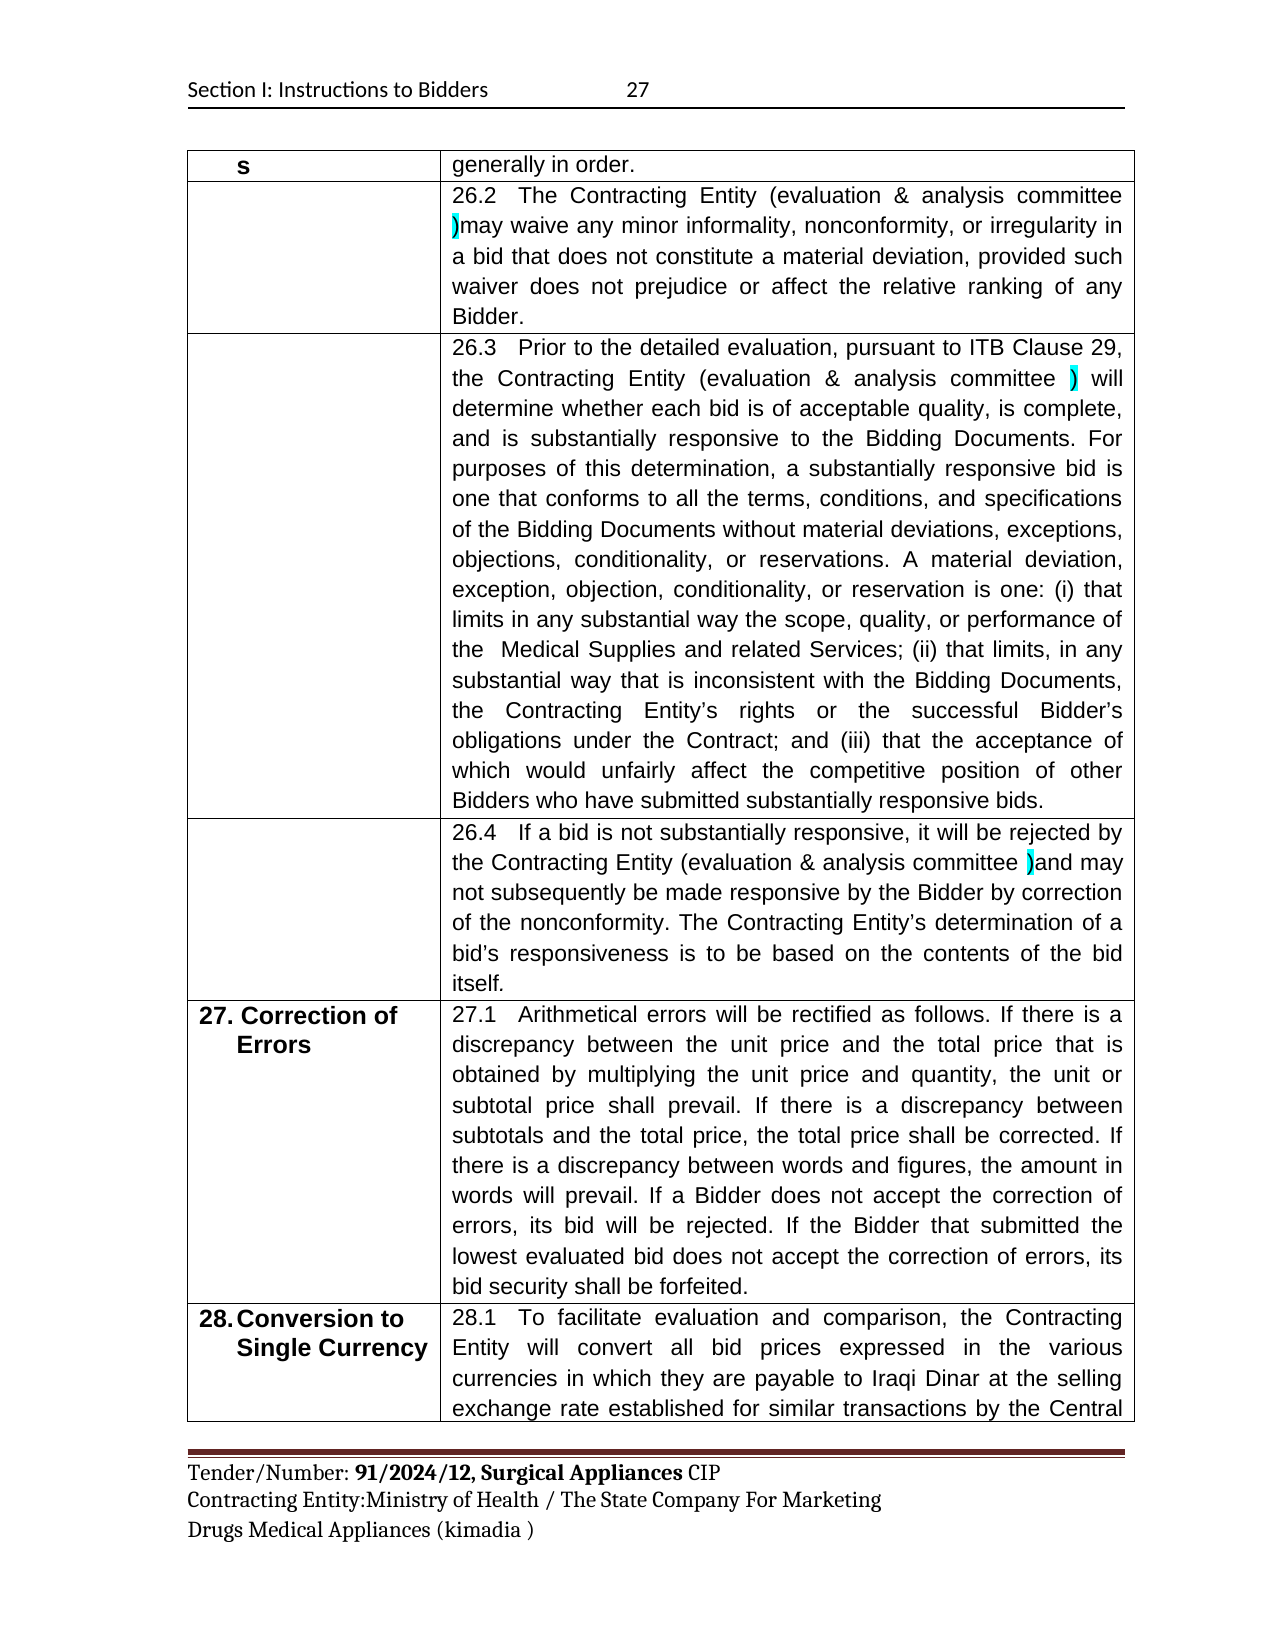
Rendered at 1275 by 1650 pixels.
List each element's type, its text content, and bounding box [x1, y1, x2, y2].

table_cell [188, 819, 440, 1000]
table_cell 26.4 If a bid is not substantially responsive, it will be rejected by the Contracting Entity (evaluation & analysis committee )and may not subsequently be made responsive by the Bidder by correction of the nonconformity. The Contracting Entity’s determination of a bid’s responsiveness is to be based on the contents of the bid itself. [441, 819, 1134, 1000]
table_cell [188, 182, 440, 333]
table_cell 27.1 Arithmetical errors will be rectified as follows. If there is a discrepancy between the unit price and the total price that is obtained by multiplying the unit price and quantity, the unit or subtotal price shall prevail. If there is a discrepancy between subtotals and the total price, the total price shall be corrected. If there is a discrepancy between words and figures, the amount in words will prevail. If a Bidder does not accept the correction of errors, its bid will be rejected. If the Bidder that submitted the lowest evaluated bid does not accept the correction of errors, its bid security shall be forfeited. [441, 1001, 1134, 1303]
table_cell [441, 1304, 1134, 1421]
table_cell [188, 151, 440, 181]
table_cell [441, 151, 1134, 181]
table_cell 26.2 The Contracting Entity (evaluation & analysis committee )may waive any minor informality, nonconformity, or irregularity in a bid that does not constitute a material deviation, provided such waiver does not prejudice or affect the relative ranking of any Bidder. [441, 182, 1134, 333]
table_cell 27. Correction of Errors [188, 1001, 440, 1303]
table_cell 26.3 Prior to the detailed evaluation, pursuant to ITB Clause 29, the Contracting Entity (evaluation & analysis committee ) will determine whether each bid is of acceptable quality, is complete, and is substantially responsive to the Bidding Documents. For purposes of this determination, a substantially responsive bid is one that conforms to all the terms, conditions, and specifications of the Bidding Documents without material deviations, exceptions, objections, conditionality, or reservations. A material deviation, exception, objection, conditionality, or reservation is one: (i) that limits in any substantial way the scope, quality, or performance of the Medical Supplies and related Services; (ii) that limits, in any substantial way that is inconsistent with the Bidding Documents, the Contracting Entity’s rights or the successful Bidder’s obligations under the Contract; and (iii) that the acceptance of which would unfairly affect the competitive position of other Bidders who have submitted substantially responsive bids. [441, 334, 1134, 818]
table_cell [188, 1304, 440, 1421]
table_cell [188, 334, 440, 818]
